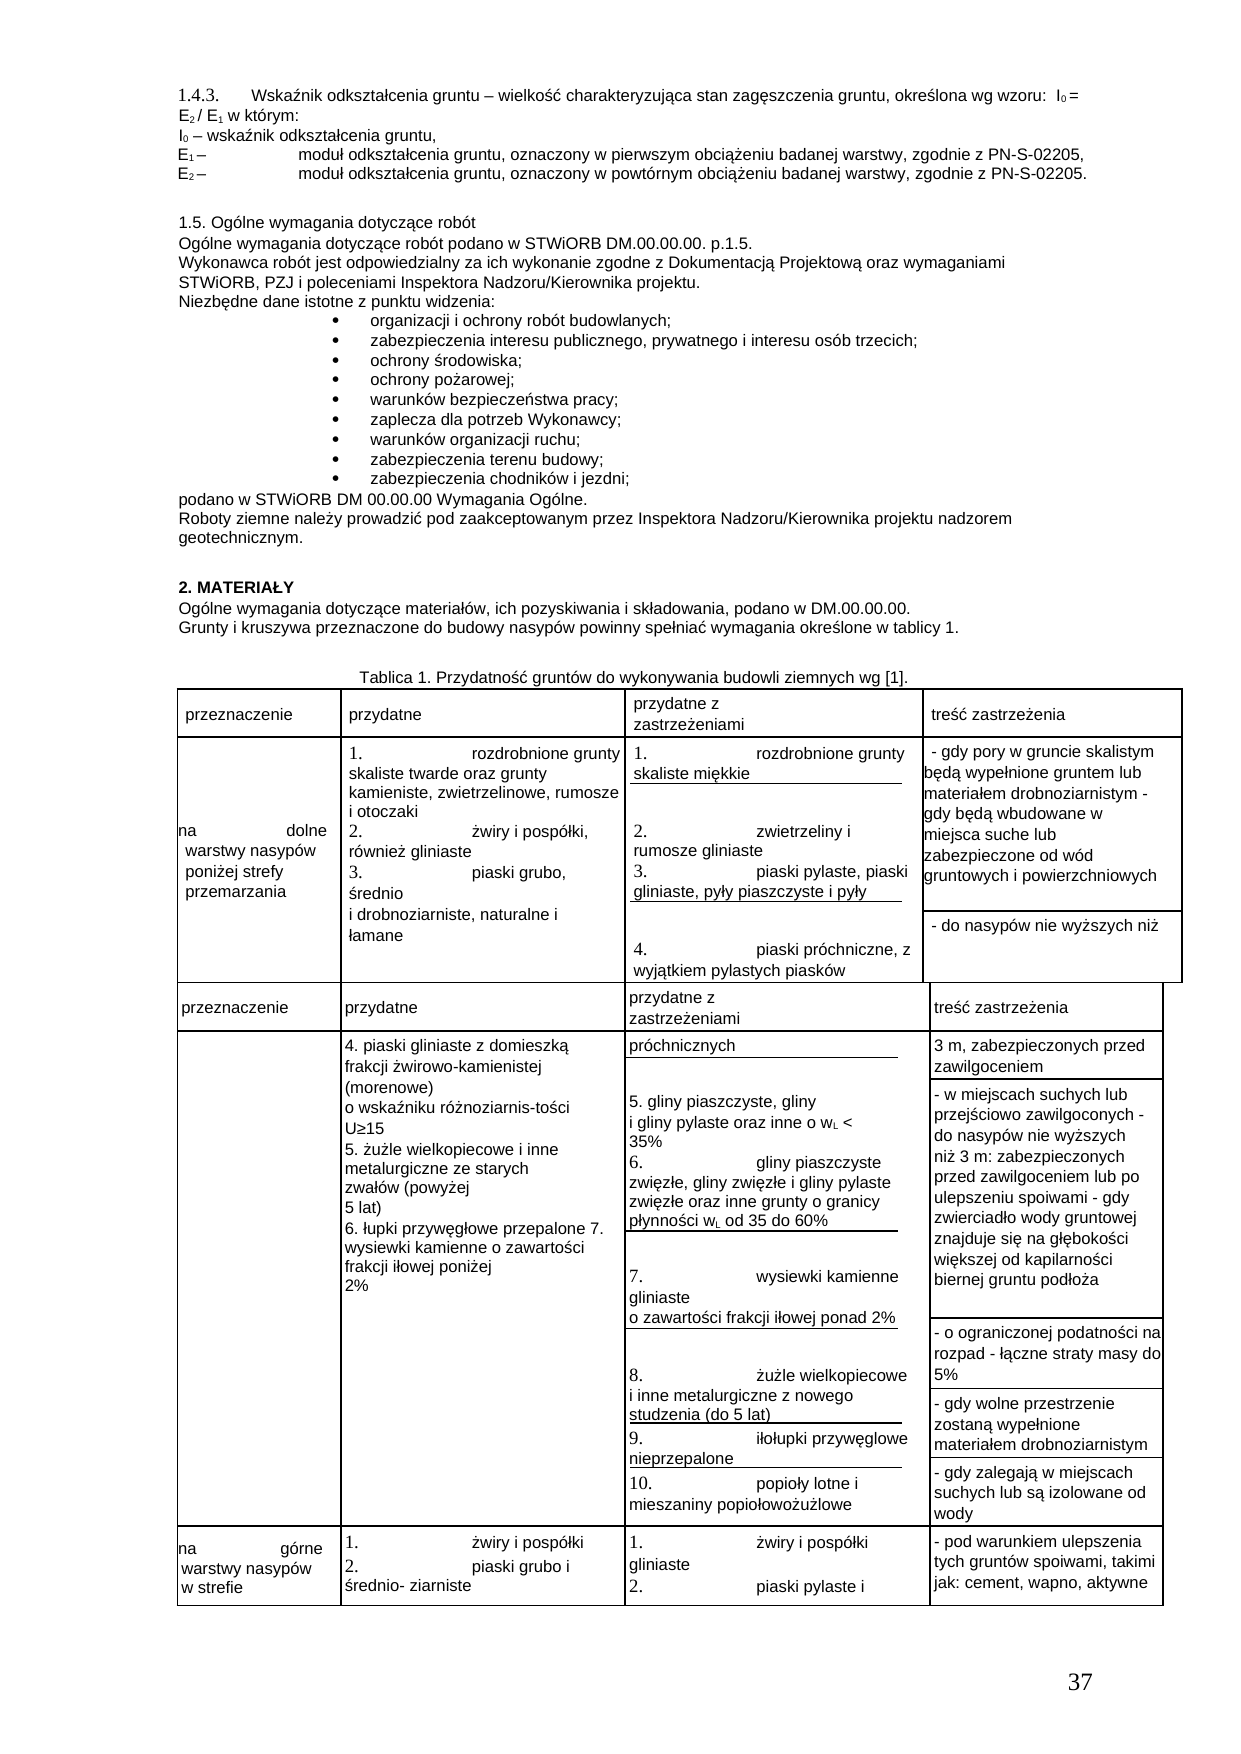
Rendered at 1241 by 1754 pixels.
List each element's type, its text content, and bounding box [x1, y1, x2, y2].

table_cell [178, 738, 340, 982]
text E1 – moduł odkształcenia gruntu, oznaczony w pierwszym obciążeniu badanej warstwy, zgodnie z PN-S-02205, [148, 144, 1092, 164]
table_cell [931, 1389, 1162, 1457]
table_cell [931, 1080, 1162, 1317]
text Grunty i kruszywa przeznaczone do budowy nasypów powinny spełniać wymagania określone w tablicy 1. [178, 618, 1090, 637]
list zabezpieczenia chodników i jezdni; [333, 469, 1090, 488]
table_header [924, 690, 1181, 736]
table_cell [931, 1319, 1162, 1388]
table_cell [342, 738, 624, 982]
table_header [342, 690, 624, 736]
text Ogólne wymagania dotyczące materiałów, ich pozyskiwania i składowania, podano w DM.00.00.00. [178, 599, 1090, 618]
list zabezpieczenia terenu budowy; [333, 449, 1090, 468]
list warunków bezpieczeństwa pracy; [333, 390, 1090, 409]
list ochrony środowiska; [333, 350, 1090, 369]
list zabezpieczenia interesu publicznego, prywatnego i interesu osób trzecich; [333, 331, 1090, 350]
text 2. MATERIAŁY [178, 578, 1092, 597]
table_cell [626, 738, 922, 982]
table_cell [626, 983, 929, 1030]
text Ogólne wymagania dotyczące robót podano w STWiORB DM.00.00.00. p.1.5. [178, 234, 1090, 253]
list warunków organizacji ruchu; [333, 429, 1090, 449]
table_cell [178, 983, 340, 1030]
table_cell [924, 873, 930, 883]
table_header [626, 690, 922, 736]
text podano w STWiORB DM 00.00.00 Wymagania Ogólne. [178, 489, 1090, 508]
list ochrony pożarowej; [333, 370, 1090, 389]
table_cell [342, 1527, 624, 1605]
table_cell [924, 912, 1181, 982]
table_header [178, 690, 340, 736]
list zaplecza dla potrzeb Wykonawcy; [333, 410, 1090, 429]
text 1.5. Ogólne wymagania dotyczące robót [178, 213, 1092, 232]
list Wskaźnik odkształcenia gruntu – wielkość charakteryzująca stan zagęszczenia gruntu, określona wg wzoru: I0 = [177, 83, 1090, 105]
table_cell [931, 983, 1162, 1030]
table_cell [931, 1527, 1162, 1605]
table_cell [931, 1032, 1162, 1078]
text E2 – moduł odkształcenia gruntu, oznaczony w powtórnym obciążeniu badanej warstwy, zgodnie z PN-S-02205. [148, 164, 1092, 183]
text Roboty ziemne należy prowadzić pod zaakceptowanym przez Inspektora Nadzoru/Kierownika projektu nadzorem geotechnicznym. [178, 508, 1090, 547]
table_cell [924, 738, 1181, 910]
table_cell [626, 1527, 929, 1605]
text E2 / E1 w którym: [178, 106, 1090, 125]
text Tablica 1. Przydatność gruntów do wykonywania budowli ziemnych wg [1]. [234, 668, 1033, 687]
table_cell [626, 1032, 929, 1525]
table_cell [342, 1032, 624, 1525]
text I0 – wskaźnik odkształcenia gruntu, [178, 125, 1090, 144]
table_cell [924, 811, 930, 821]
list organizacji i ochrony robót budowlanych; [333, 311, 1090, 330]
text Wykonawca robót jest odpowiedzialny za ich wykonanie zgodne z Dokumentacją Projektową oraz wymaganiami STWiORB, PZJ i poleceniami Inspektora Nadzoru/Kierownika projektu. [178, 253, 1090, 292]
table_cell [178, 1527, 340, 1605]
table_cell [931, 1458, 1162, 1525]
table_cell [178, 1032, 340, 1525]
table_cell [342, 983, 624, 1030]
text Niezbędne dane istotne z punktu widzenia: [178, 292, 1090, 311]
